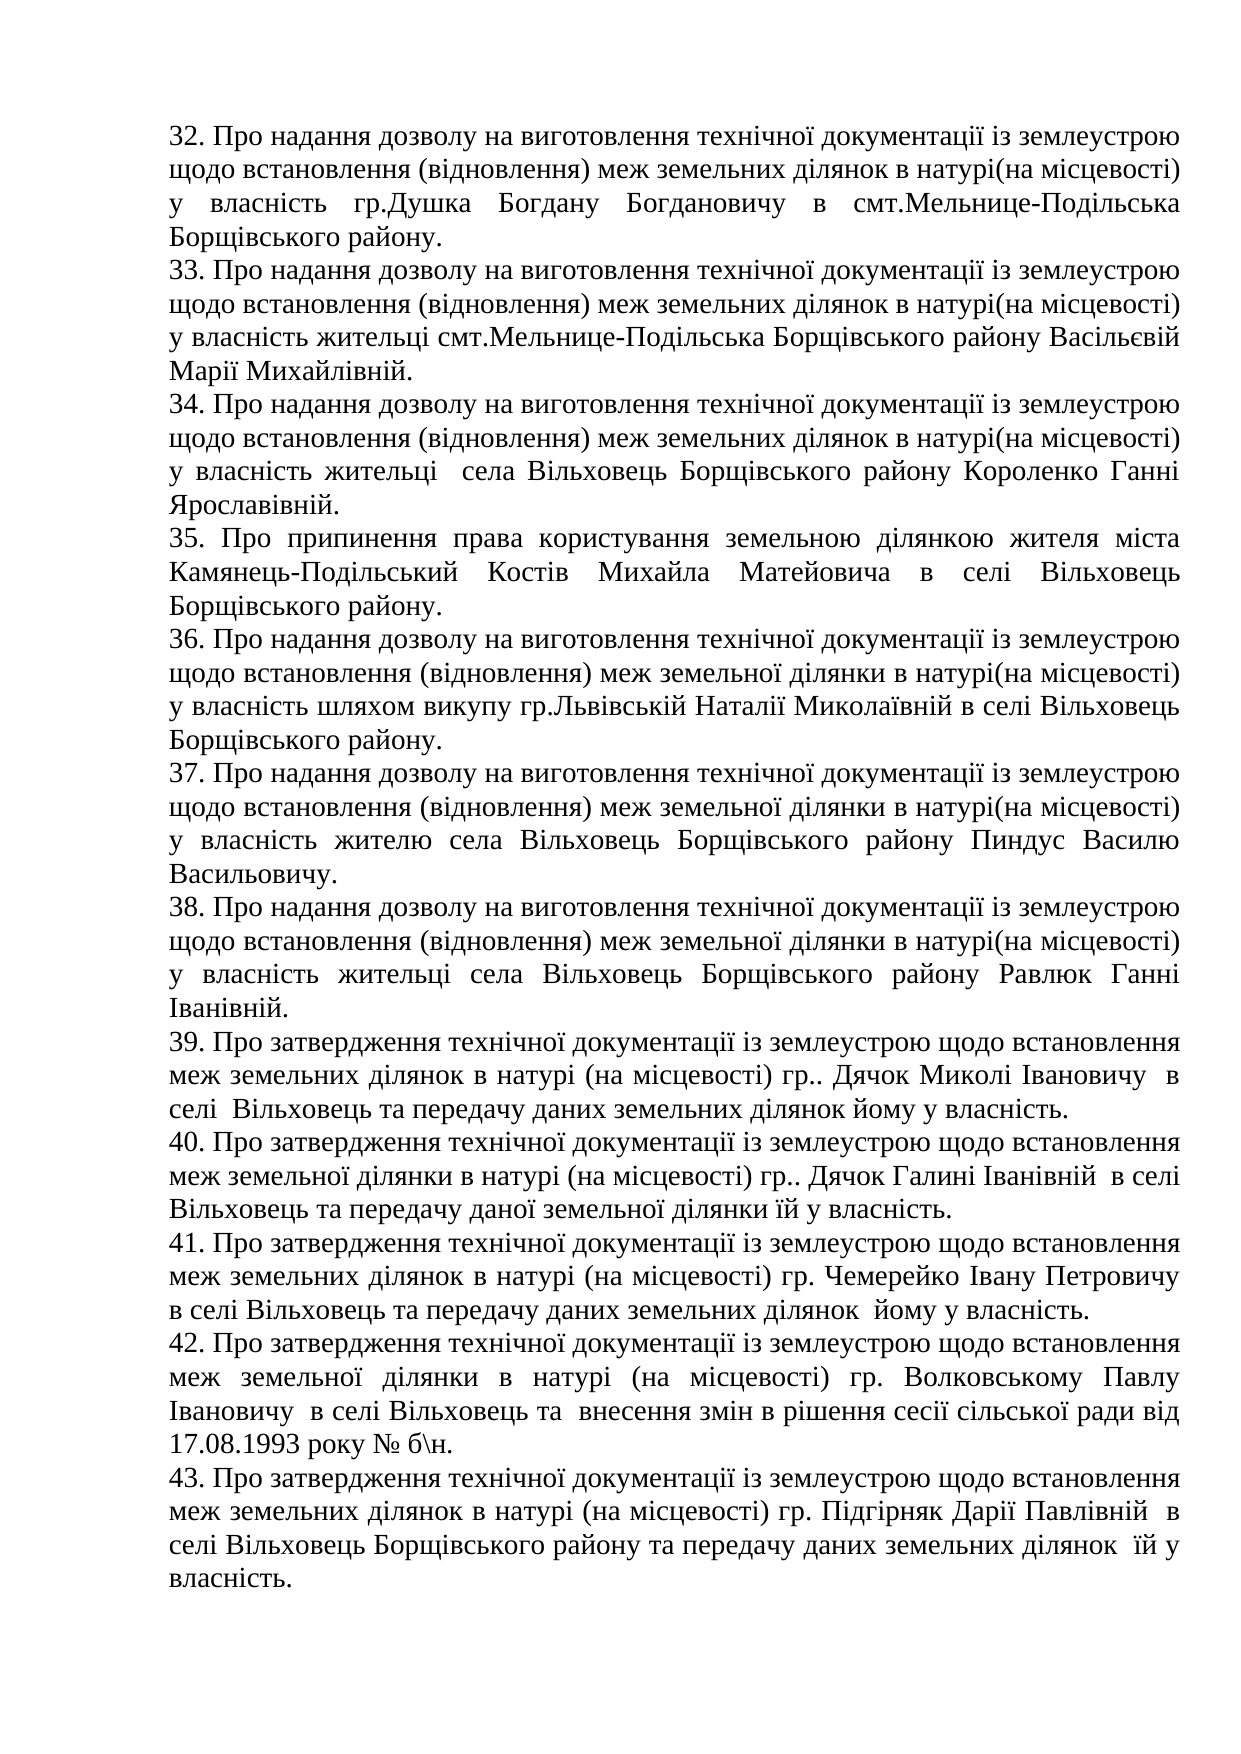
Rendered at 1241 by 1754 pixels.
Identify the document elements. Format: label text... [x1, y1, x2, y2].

text 33. Про надання дозволу на виготовлення технічної документації із землеустрою щодо встановлення (відновлення) меж земельних ділянок в натурі(на місцевості) у власність жительці смт.Мельнице-Подільська Борщівського району Васільєвій Марії Михайлівній. [169, 252, 1181, 386]
text 37. Про надання дозволу на виготовлення технічної документації із землеустрою щодо встановлення (відновлення) меж земельної ділянки в натурі(на місцевості) у власність жителю села Вільховець Борщівського району Пиндус Василю Васильовичу. [169, 755, 1181, 889]
text 36. Про надання дозволу на виготовлення технічної документації із землеустрою щодо встановлення (відновлення) меж земельної ділянки в натурі(на місцевості) у власність шляхом викупу гр.Львівській Наталії Миколаївній в селі Вільховець Борщівського району. [169, 621, 1181, 755]
text 34. Про надання дозволу на виготовлення технічної документації із землеустрою щодо встановлення (відновлення) меж земельних ділянок в натурі(на місцевості) у власність жительці села Вільховець Борщівського району Короленко Ганні Ярославівній. [169, 386, 1181, 521]
text 43. Про затвердження технічної документації із землеустрою щодо встановлення меж земельних ділянок в натурі (на місцевості) гр. Підгірняк Дарії Павлівній в селі Вільховець Борщівського району та передачу даних земельних ділянок їй у власність. [169, 1460, 1181, 1594]
text 42. Про затвердження технічної документації із землеустрою щодо встановлення меж земельної ділянки в натурі (на місцевості) гр. Волковському Павлу Івановичу в селі Вільховець та внесення змін в рішення сесії сільської ради від 17.08.1993 року № б\н. [169, 1326, 1181, 1460]
text 38. Про надання дозволу на виготовлення технічної документації із землеустрою щодо встановлення (відновлення) меж земельної ділянки в натурі(на місцевості) у власність жительці села Вільховець Борщівського району Равлюк Ганні Іванівній. [169, 889, 1181, 1024]
text 41. Про затвердження технічної документації із землеустрою щодо встановлення меж земельних ділянок в натурі (на місцевості) гр. Чемерейко Івану Петровичу в селі Вільховець та передачу даних земельних ділянок йому у власність. [169, 1225, 1181, 1326]
text 40. Про затвердження технічної документації із землеустрою щодо встановлення меж земельної ділянки в натурі (на місцевості) гр.. Дячок Галині Іванівній в селі Вільховець та передачу даної земельної ділянки їй у власність. [169, 1124, 1181, 1225]
text 39. Про затвердження технічної документації із землеустрою щодо встановлення меж земельних ділянок в натурі (на місцевості) гр.. Дячок Миколі Івановичу в селі Вільховець та передачу даних земельних ділянок йому у власність. [169, 1024, 1181, 1124]
text 32. Про надання дозволу на виготовлення технічної документації із землеустрою щодо встановлення (відновлення) меж земельних ділянок в натурі(на місцевості) у власність гр.Душка Богдану Богдановичу в смт.Мельнице-Подільська Борщівського району. [169, 118, 1181, 252]
text 35. Про припинення права користування земельною ділянкою жителя міста Камянець-Подільський Костів Михайла Матейовича в селі Вільховець Борщівського району. [169, 521, 1181, 621]
